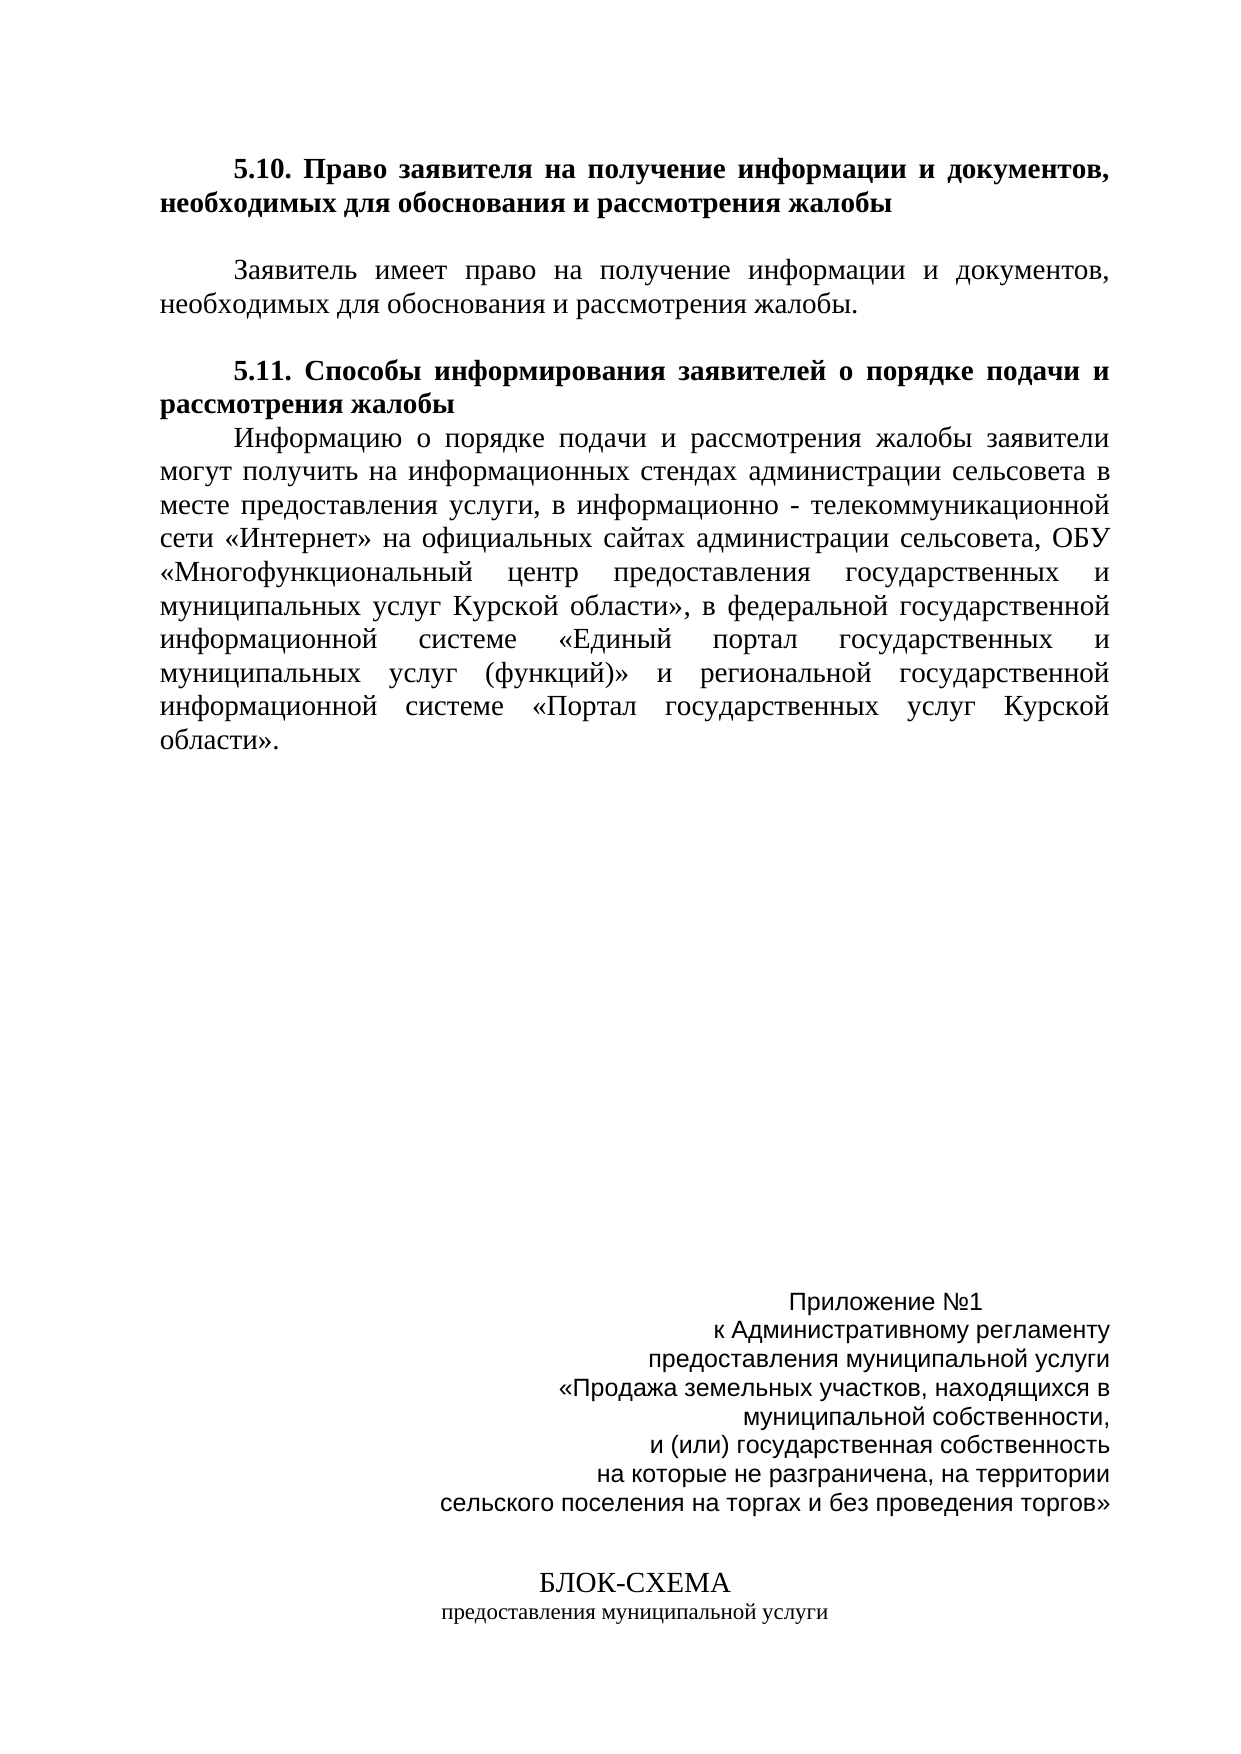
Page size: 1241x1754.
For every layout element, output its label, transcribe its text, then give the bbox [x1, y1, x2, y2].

text «Продажа земельных участков, находящихся в [159, 1373, 1110, 1402]
text сельского поселения на торгах и без проведения торгов» [159, 1488, 1110, 1517]
text на которые не разграничена, на территории [159, 1459, 1110, 1488]
text Информацию о порядке подачи и рассмотрения жалобы заявители могут получить на информационных стендах администрации сельсовета в месте предоставления услуги, в информационно - телекоммуникационной сети «Интернет» на официальных сайтах администрации сельсовета, ОБУ «Многофункциональный центр предоставления государственных и муниципальных услуг Курской области», в федеральной государственной информационной системе «Единый портал государственных и муниципальных услуг (функций)» и региональной государственной информационной системе «Портал государственных услуг Курской области». [159, 420, 1110, 755]
text муниципальной собственности, [159, 1402, 1110, 1430]
text 5.10. Право заявителя на получение информации и документов, необходимых для обоснования и рассмотрения жалобы [159, 152, 1110, 219]
text 5.11. Способы информирования заявителей о порядке подачи и рассмотрения жалобы [159, 353, 1110, 420]
text предоставления муниципальной услуги [159, 1598, 1110, 1624]
text Заявитель имеет право на получение информации и документов, необходимых для обоснования и рассмотрения жалобы. [159, 252, 1110, 319]
text и (или) государственная собственность [159, 1430, 1110, 1459]
text БЛОК-СХЕМА [159, 1565, 1110, 1598]
text к Административному регламенту [159, 1315, 1110, 1344]
text предоставления муниципальной услуги [159, 1344, 1110, 1373]
text Приложение №1 [159, 1287, 1110, 1315]
